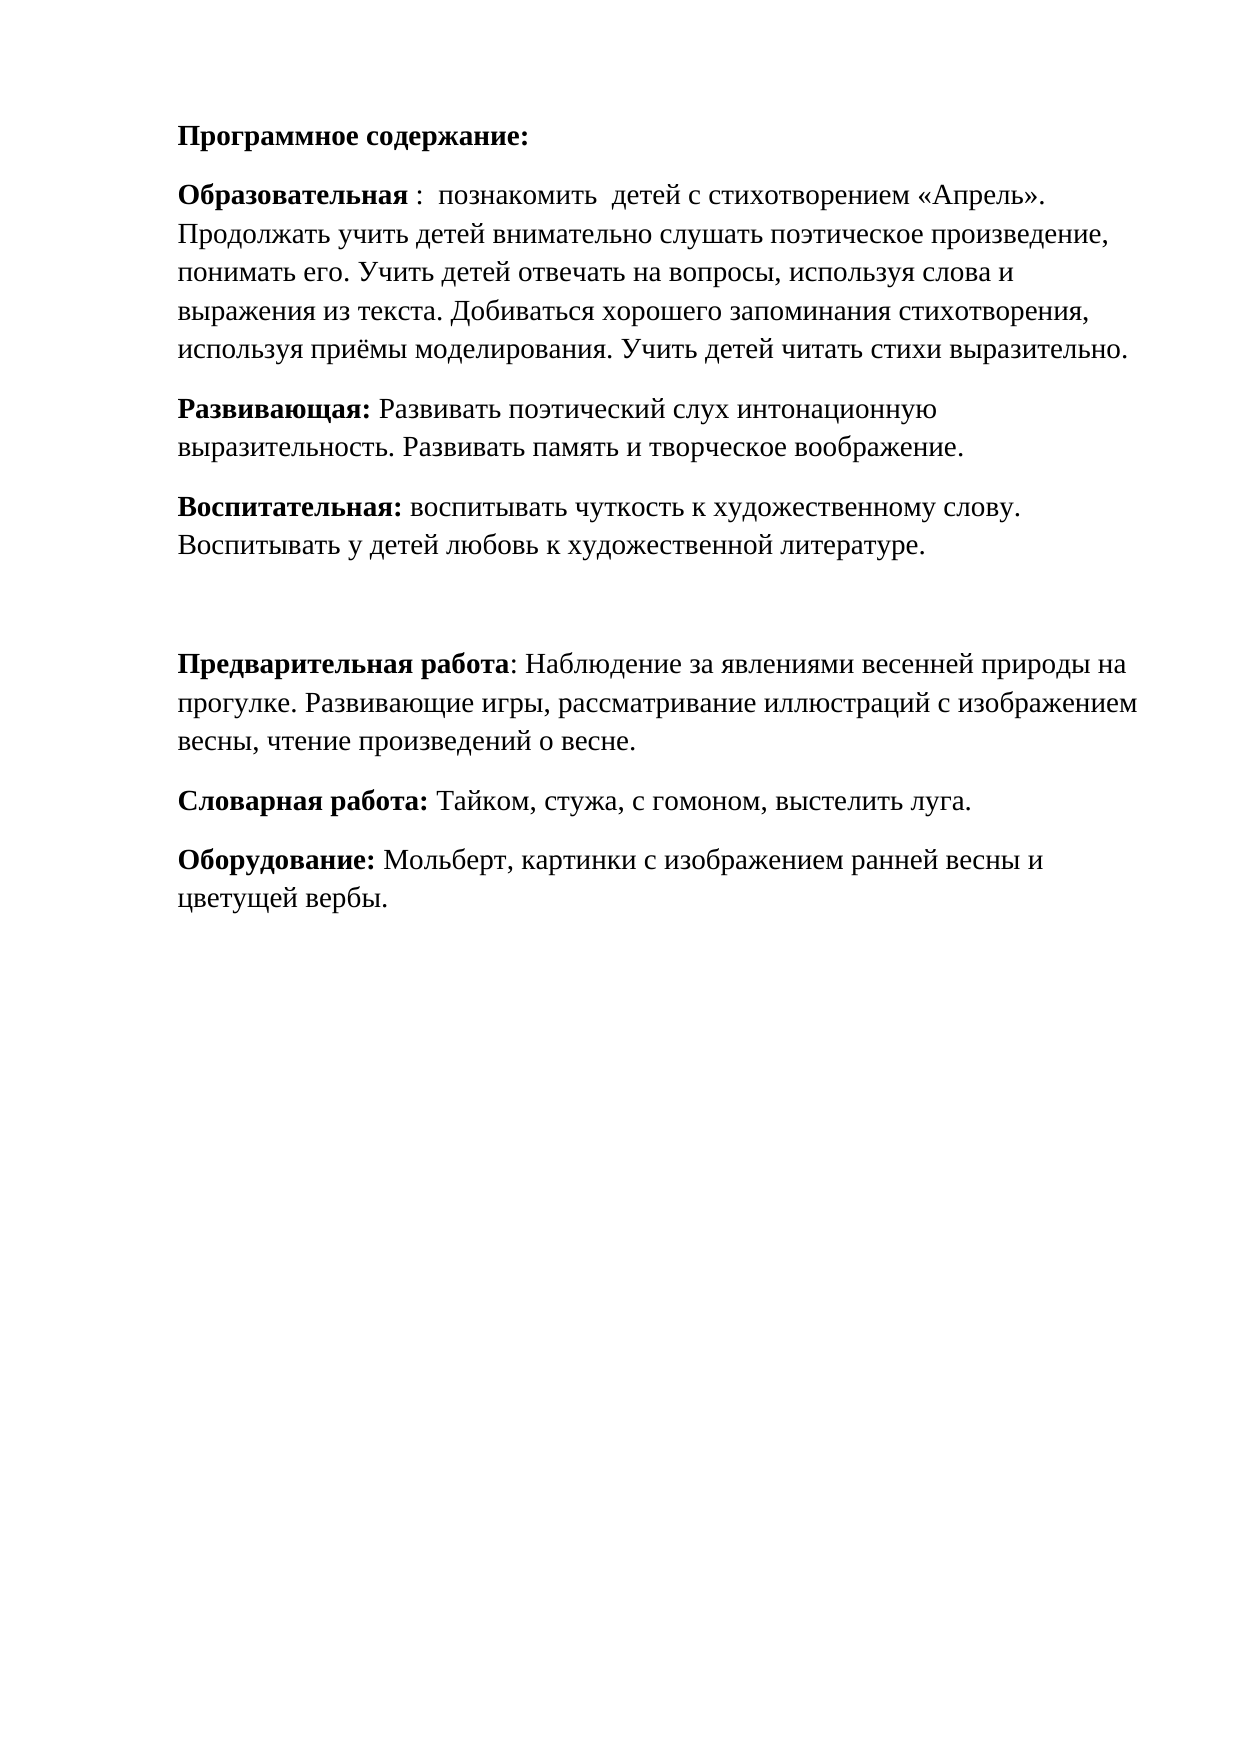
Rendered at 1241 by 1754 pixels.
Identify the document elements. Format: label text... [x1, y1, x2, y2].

text Воспитательная: воспитывать чуткость к художественному слову. Воспитывать у детей любовь к художественной литературе. [177, 489, 1152, 561]
text Образовательная : познакомить детей с стихотворением «Апрель». Продолжать учить детей внимательно слушать поэтическое произведение, понимать его. Учить детей отвечать на вопросы, используя слова и выражения из текста. Добиваться хорошего запоминания стихотворения, используя приёмы моделирования. Учить детей читать стихи выразительно. [177, 177, 1152, 365]
text Развивающая: Развивать поэтический слух интонационную выразительность. Развивать память и творческое воображение. [177, 391, 1152, 463]
text Словарная работа: Тайком, стужа, с гомоном, выстелить луга. [177, 783, 1152, 816]
text Предварительная работа: Наблюдение за явлениями весенней природы на прогулке. Развивающие игры, рассматривание иллюстраций с изображением весны, чтение произведений о весне. [177, 646, 1152, 757]
text Оборудование: Мольберт, картинки с изображением ранней весны и цветущей вербы. [177, 842, 1152, 914]
text Программное содержание: [177, 118, 1152, 152]
